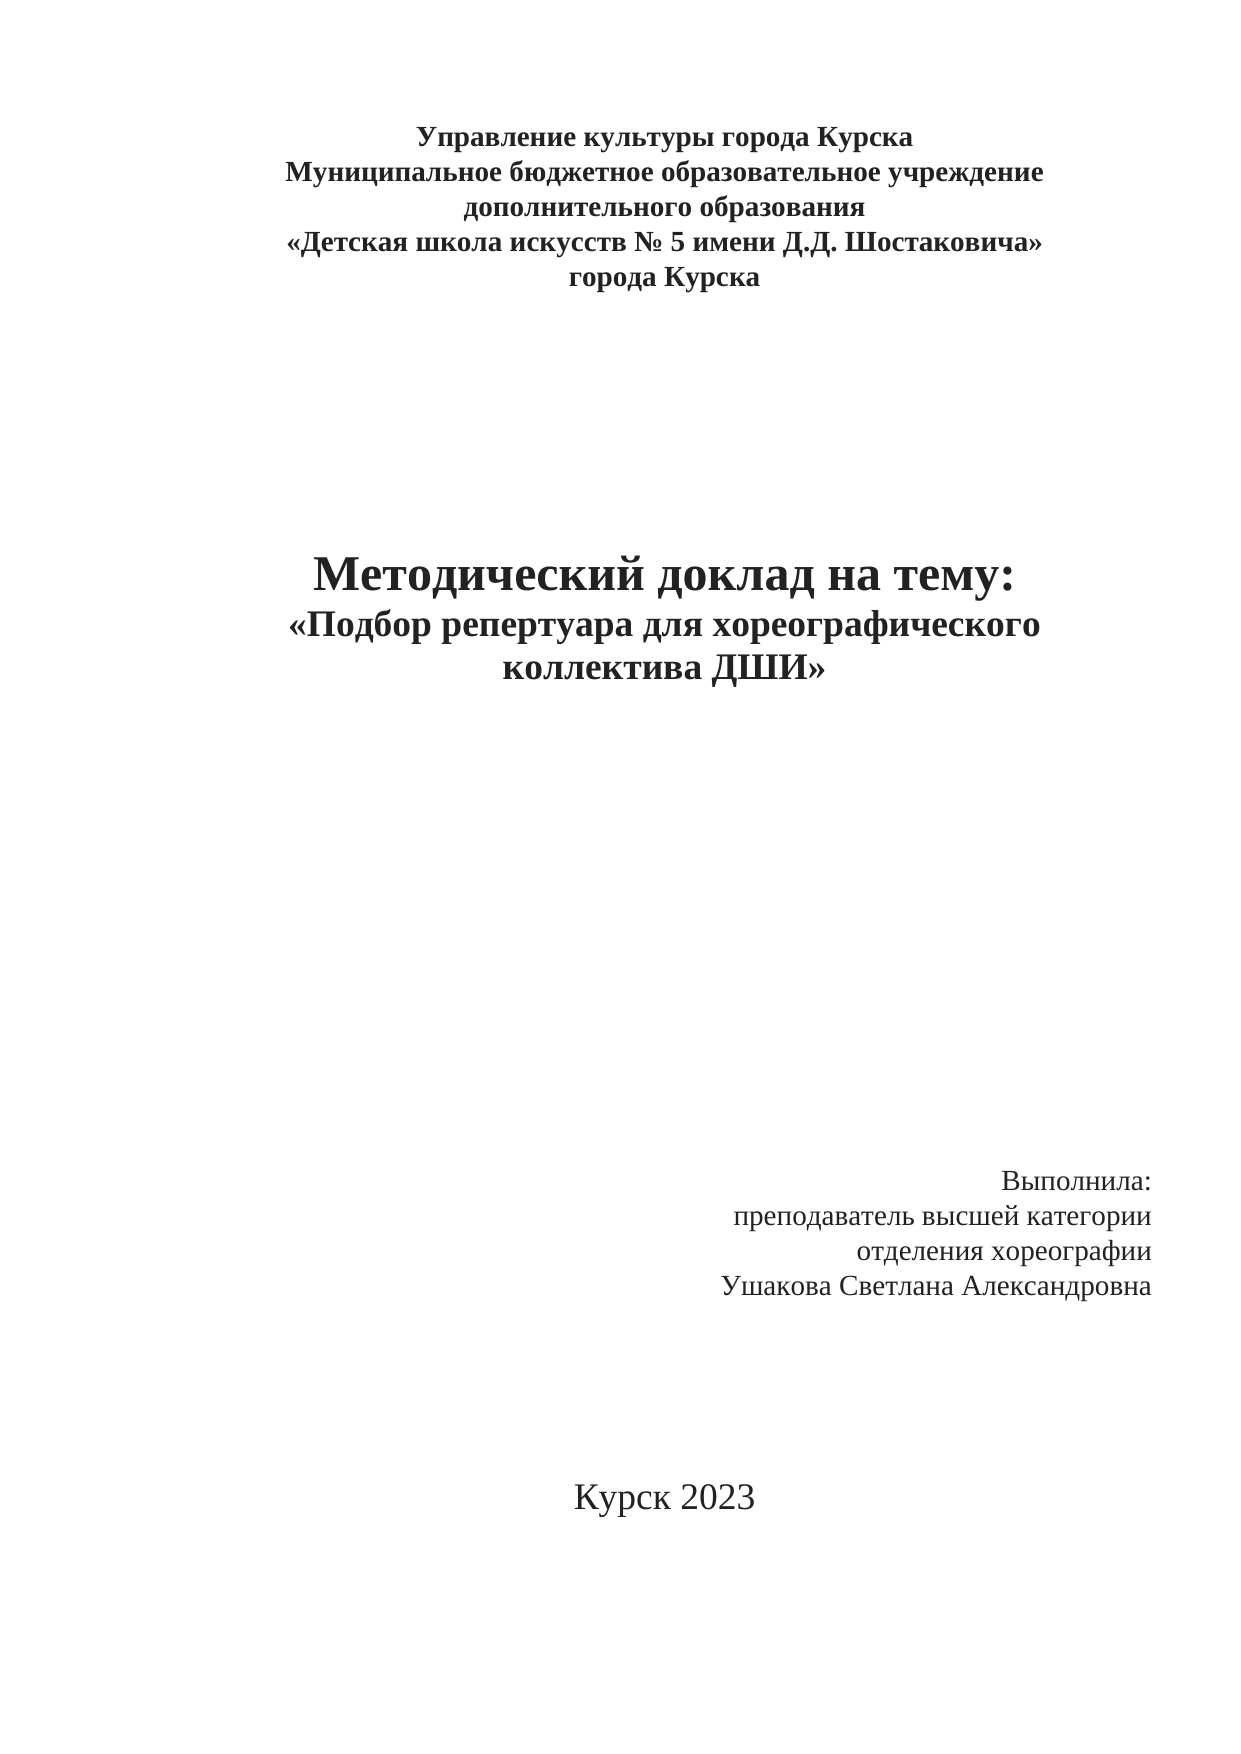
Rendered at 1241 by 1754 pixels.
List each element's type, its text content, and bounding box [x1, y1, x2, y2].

text отделения хореографии [177, 1232, 1152, 1267]
text Ушакова Светлана Александровна [177, 1267, 1152, 1302]
text Методический доклад на тему: [177, 544, 1152, 601]
text города Курска [177, 258, 1152, 293]
text Муниципальное бюджетное образовательное учреждение дополнительного образования [177, 153, 1152, 223]
text «Детская школа искусств № 5 имени Д.Д. Шостаковича» [177, 223, 1152, 258]
text Курск 2023 [177, 1474, 1152, 1517]
text коллектива ДШИ» [177, 644, 1152, 687]
text Управление культуры города Курска [177, 118, 1152, 153]
text «Подбор репертуара для хореографического [177, 601, 1152, 644]
text преподаватель высшей категории [177, 1197, 1152, 1232]
text Выполнила: [177, 1162, 1152, 1197]
